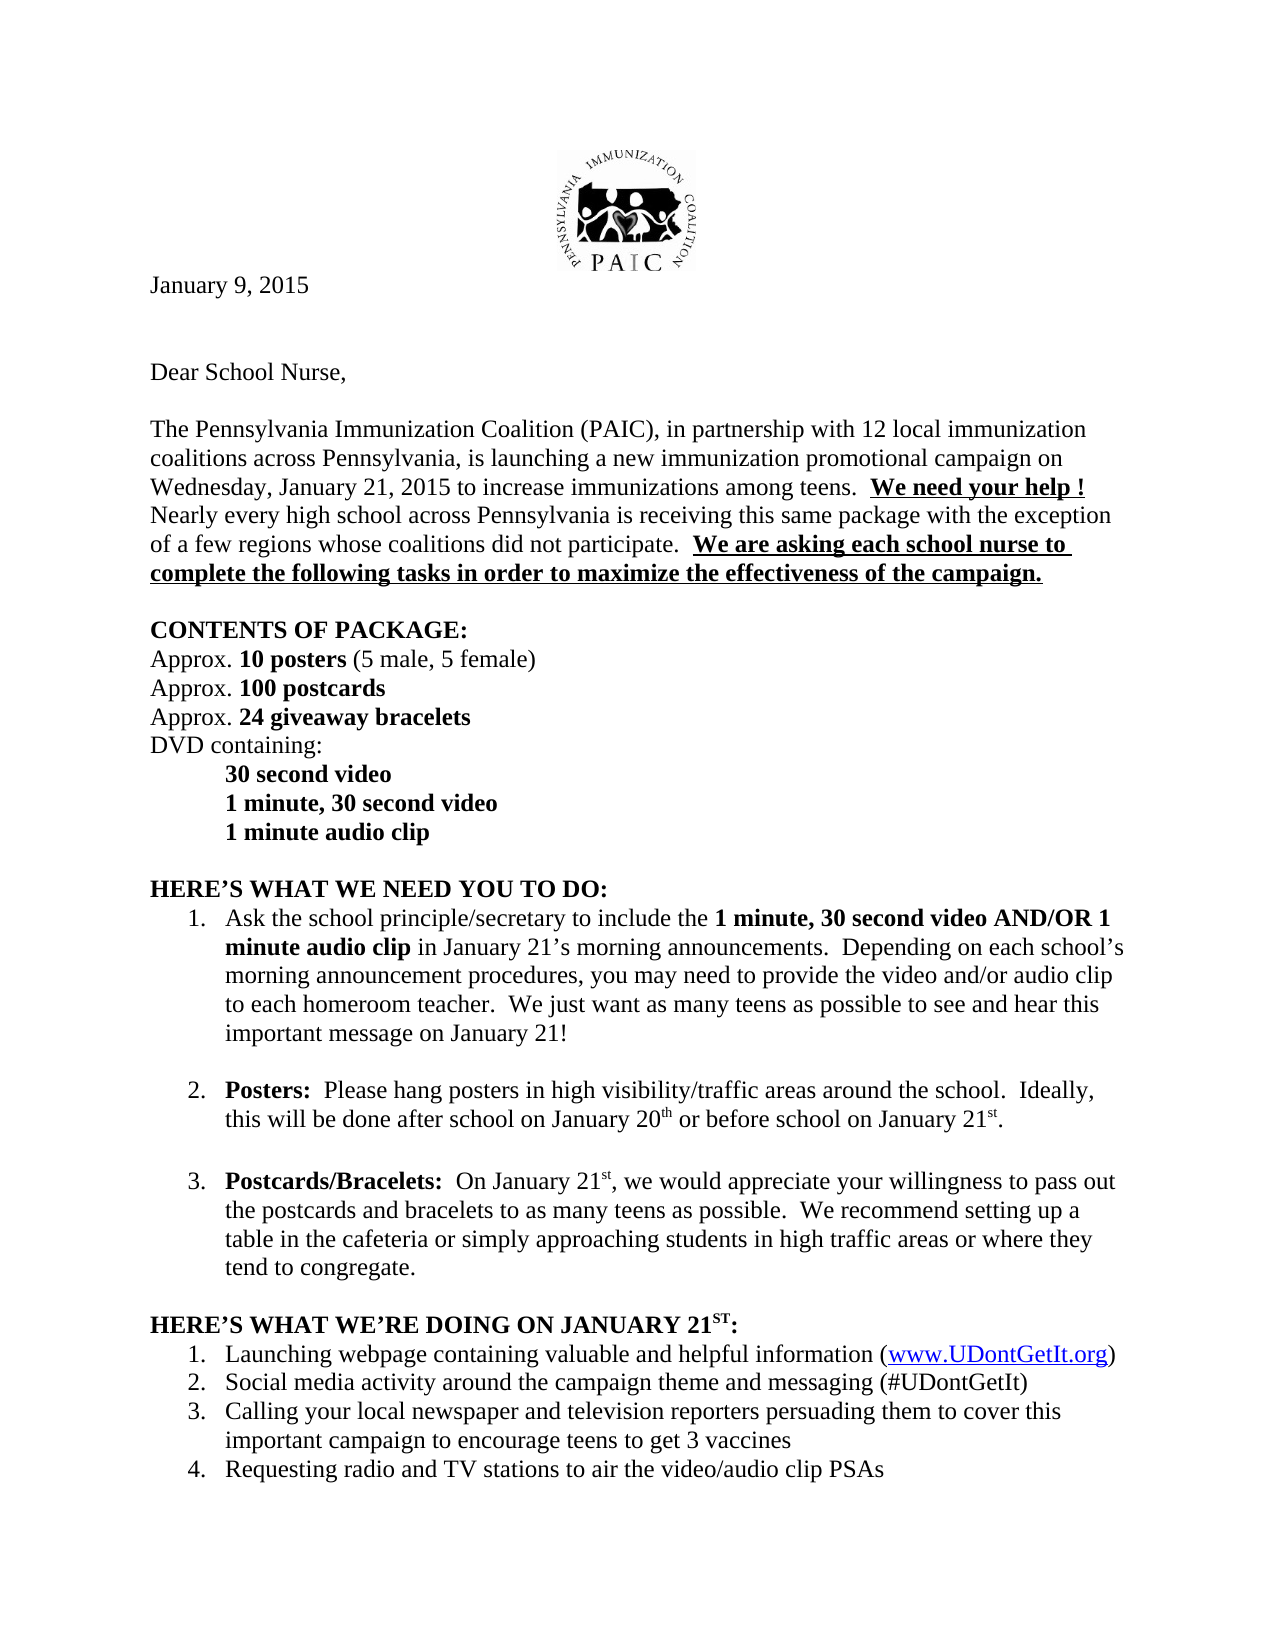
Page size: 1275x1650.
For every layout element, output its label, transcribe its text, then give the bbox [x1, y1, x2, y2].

text January 9, 2015 [150, 271, 1125, 299]
text 1 minute audio clip [150, 817, 1125, 846]
text Approx. 10 posters (5 male, 5 female) [150, 644, 1125, 673]
list Posters: Please hang posters in high visibility/traffic areas around the school. Ideally, this will be done after school on January 20th or before school on January 21st. [187, 1076, 1125, 1133]
list Launching webpage containing valuable and helpful information (www.UDontGetIt.org) [187, 1339, 1125, 1367]
list Calling your local newspaper and television reporters persuading them to cover this important campaign to encourage teens to get 3 vaccines [187, 1396, 1125, 1454]
text The Pennsylvania Immunization Coalition (PAIC), in partnership with 12 local immunization coalitions across Pennsylvania, is launching a new immunization promotional campaign on Wednesday, January 21, 2015 to increase immunizations among teens. We need your help ! Nearly every high school across Pennsylvania is receiving this same package with the exception of a few regions whose coalitions did not participate. We are asking each school nurse to complete the following tasks in order to maximize the effectiveness of the campaign. [150, 414, 1125, 587]
text Here’s what we need you to do: [150, 874, 1125, 903]
text Approx. 24 giveaway bracelets [150, 702, 1125, 731]
text 1 minute, 30 second video [150, 788, 1125, 817]
list Postcards/Bracelets: On January 21st, we would appreciate your willingness to pass out the postcards and bracelets to as many teens as possible. We recommend setting up a table in the cafeteria or simply approaching students in high traffic areas or where they tend to congregate. [187, 1166, 1125, 1281]
text 30 second video [150, 759, 1125, 788]
text Here’s What We’re Doing On January 21st: [150, 1310, 1125, 1339]
list Social media activity around the campaign theme and messaging (#UDontGetIt) [187, 1367, 1125, 1396]
list Ask the school principle/secretary to include the 1 minute, 30 second video AND/OR 1 minute audio clip in January 21’s morning announcements. Depending on each school’s morning announcement procedures, you may need to provide the video and/or audio clip to each homeroom teacher. We just want as many teens as possible to see and hear this important message on January 21! [187, 903, 1125, 1047]
text Dear School Nurse, [150, 357, 1125, 386]
picture [556, 150, 696, 271]
text Contents of Package: [150, 616, 1125, 644]
list Requesting radio and TV stations to air the video/audio clip PSAs [187, 1454, 1125, 1482]
text DVD containing: [150, 731, 1125, 759]
text Approx. 100 postcards [150, 673, 1125, 702]
